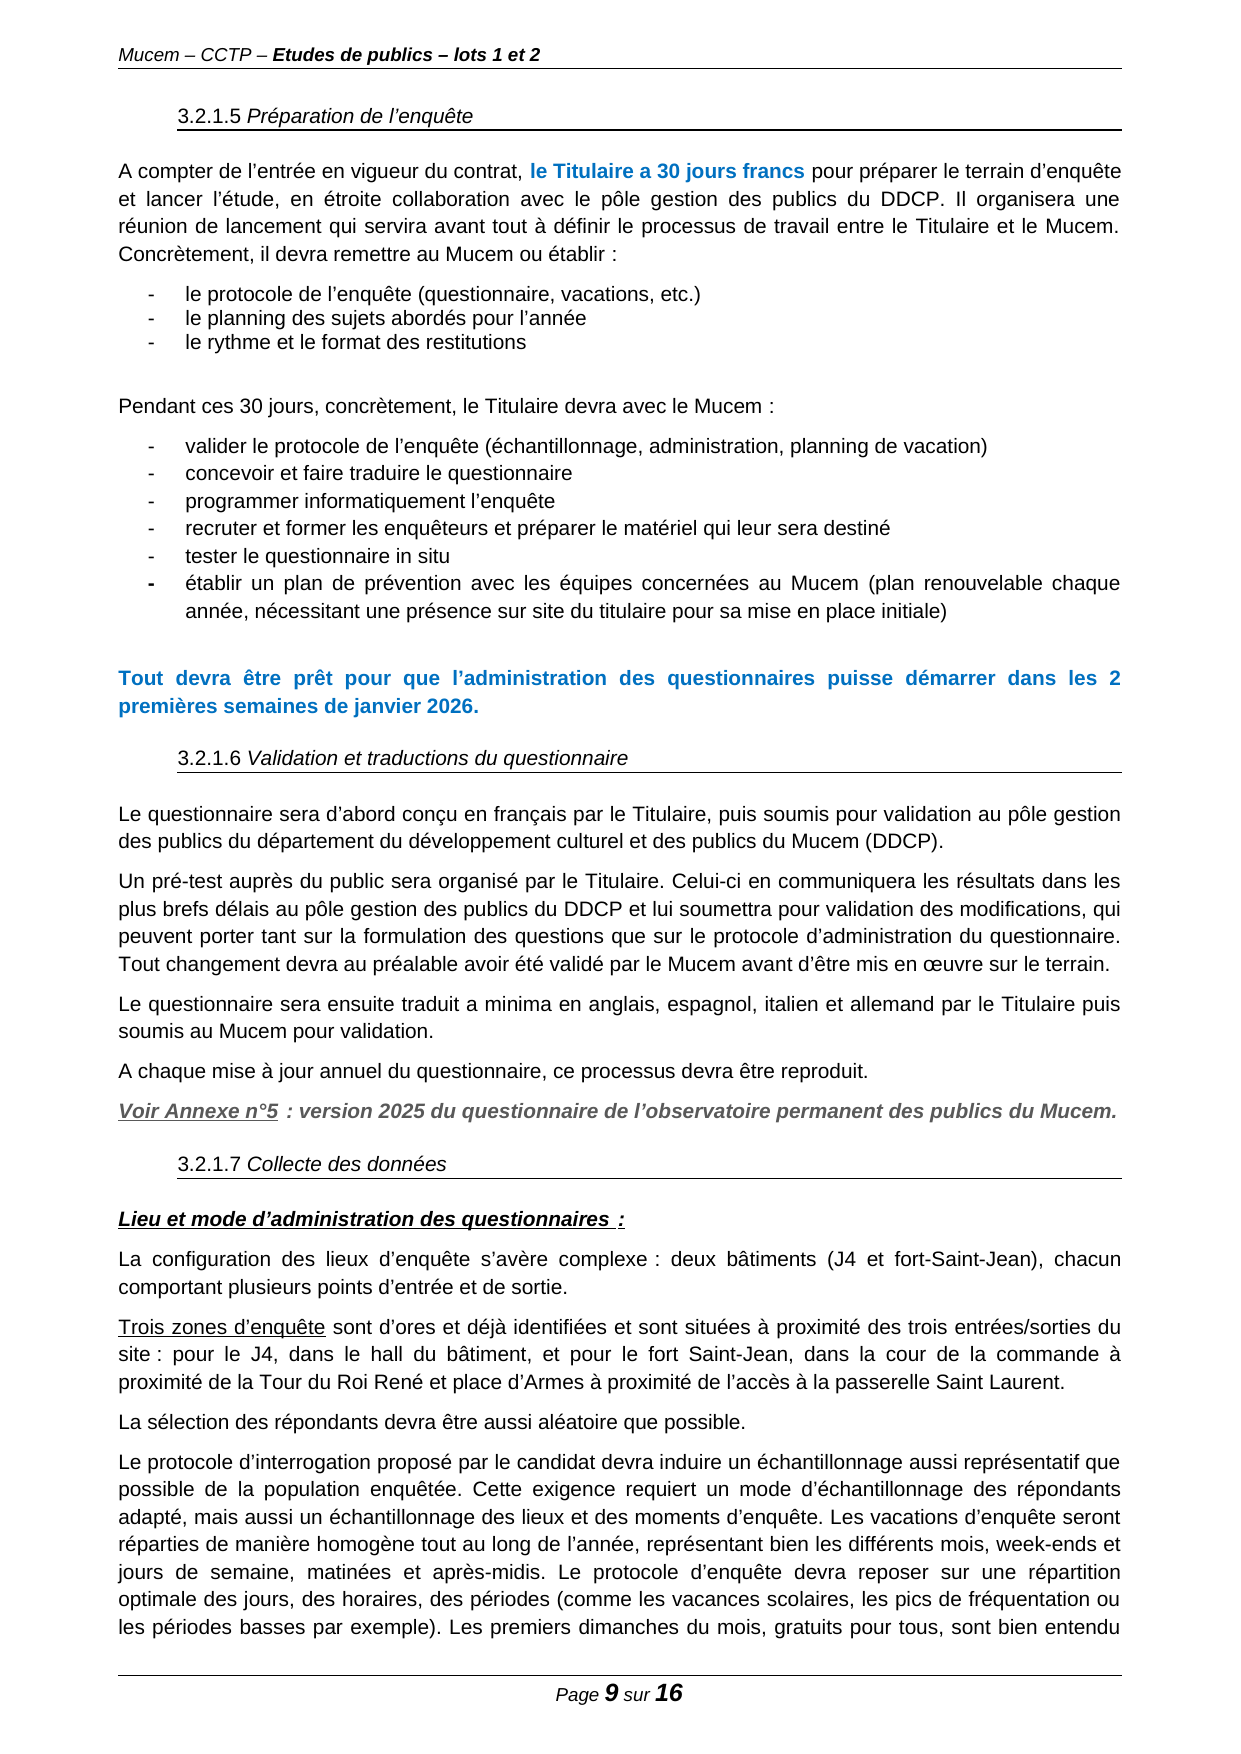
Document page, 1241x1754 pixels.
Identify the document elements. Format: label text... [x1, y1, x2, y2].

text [118, 1450, 1122, 1639]
text Tout devra être prêt pour que l’administration des questionnaires puisse démarrer dans les 2 premières semaines de janvier 2026. [118, 666, 1122, 717]
text La configuration des lieux d’enquête s’avère complexe : deux bâtiments (J4 et fort-Saint-Jean), chacun comportant plusieurs points d’entrée et de sortie. [118, 1247, 1122, 1299]
text Le questionnaire sera d’abord conçu en français par le Titulaire, puis soumis pour validation au pôle gestion des publics du département du développement culturel et des publics du Mucem (DDCP). [118, 802, 1122, 853]
text Un pré-test auprès du public sera organisé par le Titulaire. Celui-ci en communiquera les résultats dans les plus brefs délais au pôle gestion des publics du DDCP et lui soumettra pour validation des modifications, qui peuvent porter tant sur la formulation des questions que sur le protocole d’administration du questionnaire. Tout changement devra au préalable avoir été validé par le Mucem avant d’être mis en œuvre sur le terrain. [118, 869, 1122, 976]
text A compter de l’entrée en vigueur du contrat, le Titulaire a 30 jours francs pour préparer le terrain d’enquête et lancer l’étude, en étroite collaboration avec le pôle gestion des publics du DDCP. Il organisera une réunion de lancement qui servira avant tout à définir le processus de travail entre le Titulaire et le Mucem. Concrètement, il devra remettre au Mucem ou établir : [118, 159, 1122, 266]
list tester le questionnaire in situ [148, 543, 1122, 567]
text Lieu et mode d’administration des questionnaires : [118, 1207, 1122, 1231]
subtitle Collecte des données [177, 1152, 1122, 1178]
list valider le protocole de l’enquête (échantillonnage, administration, planning de vacation) [148, 433, 1122, 457]
list le rythme et le format des restitutions [148, 329, 1122, 353]
list programmer informatiquement l’enquête [148, 488, 1122, 512]
list le planning des sujets abordés pour l’année [148, 306, 1122, 329]
text La sélection des répondants devra être aussi aléatoire que possible. [118, 1410, 1122, 1434]
text Voir Annexe n°5 : version 2025 du questionnaire de l’observatoire permanent des publics du Mucem. [118, 1099, 1122, 1123]
list établir un plan de prévention avec les équipes concernées au Mucem (plan renouvelable chaque année, nécessitant une présence sur site du titulaire pour sa mise en place initiale) [148, 571, 1122, 622]
list le protocole de l’enquête (questionnaire, vacations, etc.) [148, 282, 1122, 306]
list concevoir et faire traduire le questionnaire [148, 461, 1122, 485]
text Pendant ces 30 jours, concrètement, le Titulaire devra avec le Mucem : [118, 393, 1122, 417]
text Le questionnaire sera ensuite traduit a minima en anglais, espagnol, italien et allemand par le Titulaire puis soumis au Mucem pour validation. [118, 992, 1122, 1043]
list recruter et former les enquêteurs et préparer le matériel qui leur sera destiné [148, 516, 1122, 540]
subtitle Validation et traductions du questionnaire [177, 746, 1122, 772]
text Trois zones d’enquête sont d’ores et déjà identifiées et sont situées à proximité des trois entrées/sorties du site : pour le J4, dans le hall du bâtiment, et pour le fort Saint-Jean, dans la cour de la commande à proximité de la Tour du Roi René et place d’Armes à proximité de l’accès à la passerelle Saint Laurent. [118, 1315, 1122, 1394]
subtitle Préparation de l’enquête [177, 103, 1122, 129]
text A chaque mise à jour annuel du questionnaire, ce processus devra être reproduit. [118, 1059, 1122, 1083]
